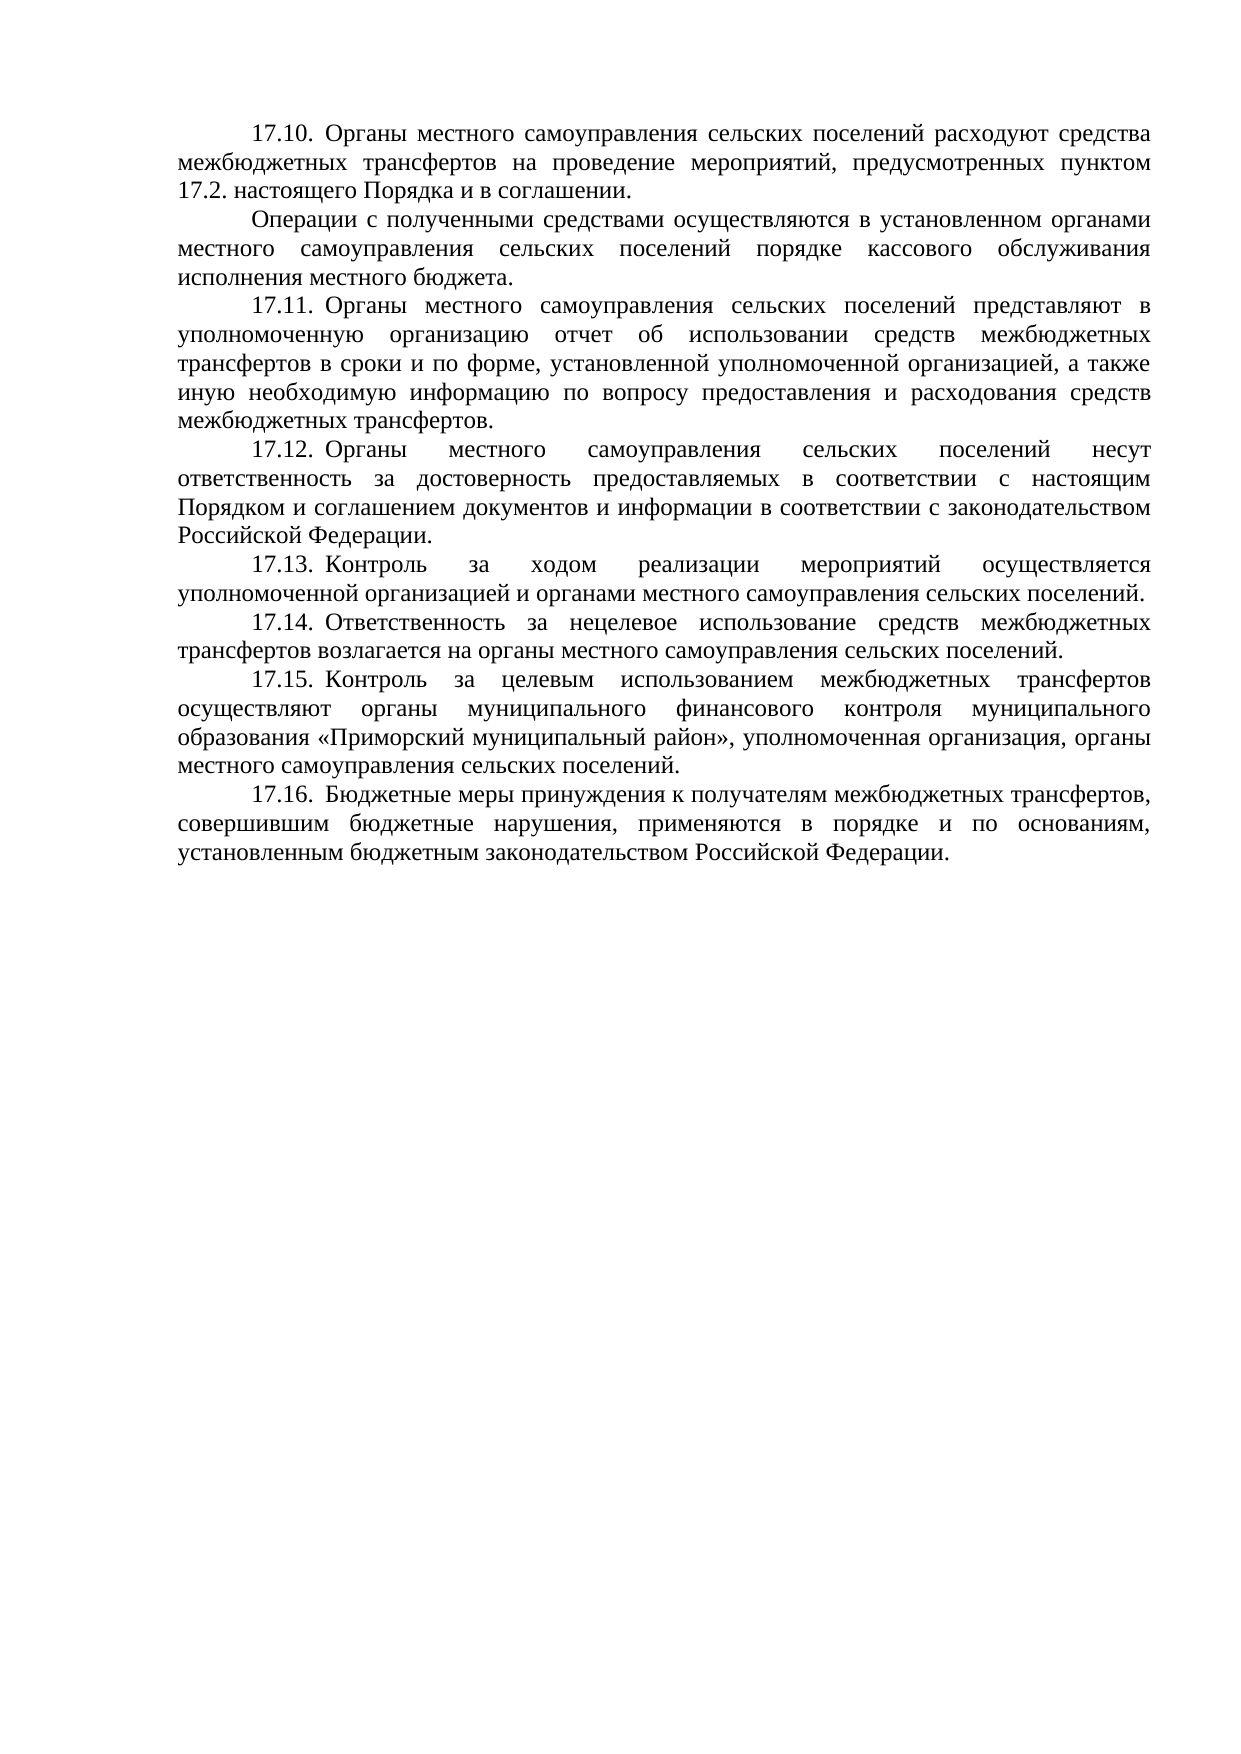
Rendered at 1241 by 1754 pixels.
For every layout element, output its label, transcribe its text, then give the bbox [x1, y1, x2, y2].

text 17.16. Бюджетные меры принуждения к получателям межбюджетных трансфертов, совершившим бюджетные нарушения, применяются в порядке и по основаниям, установленным бюджетным законодательством Российской Федерации. [177, 779, 1152, 866]
text 17.10. Органы местного самоуправления сельских поселений расходуют средства межбюджетных трансфертов на проведение мероприятий, предусмотренных пунктом 17.2. настоящего Порядка и в соглашении. [177, 118, 1152, 204]
text Операции с полученными средствами осуществляются в установленном органами местного самоуправления сельских поселений порядке кассового обслуживания исполнения местного бюджета. [177, 204, 1152, 291]
text 17.12. Органы местного самоуправления сельских поселений несут ответственность за достоверность предоставляемых в соответствии с настоящим Порядком и соглашением документов и информации в соответствии с законодательством Российской Федерации. [177, 434, 1152, 549]
text 17.15. Контроль за целевым использованием межбюджетных трансфертов осуществляют органы муниципального финансового контроля муниципального образования «Приморский муниципальный район», уполномоченная организация, органы местного самоуправления сельских поселений. [177, 664, 1152, 779]
text 17.14. Ответственность за нецелевое использование средств межбюджетных трансфертов возлагается на органы местного самоуправления сельских поселений. [177, 607, 1152, 664]
text 17.13. Контроль за ходом реализации мероприятий осуществляется уполномоченной организацией и органами местного самоуправления сельских поселений. [177, 549, 1152, 607]
text 17.11. Органы местного самоуправления сельских поселений представляют в уполномоченную организацию отчет об использовании средств межбюджетных трансфертов в сроки и по форме, установленной уполномоченной организацией, а также иную необходимую информацию по вопросу предоставления и расходования средств межбюджетных трансфертов. [177, 291, 1152, 434]
